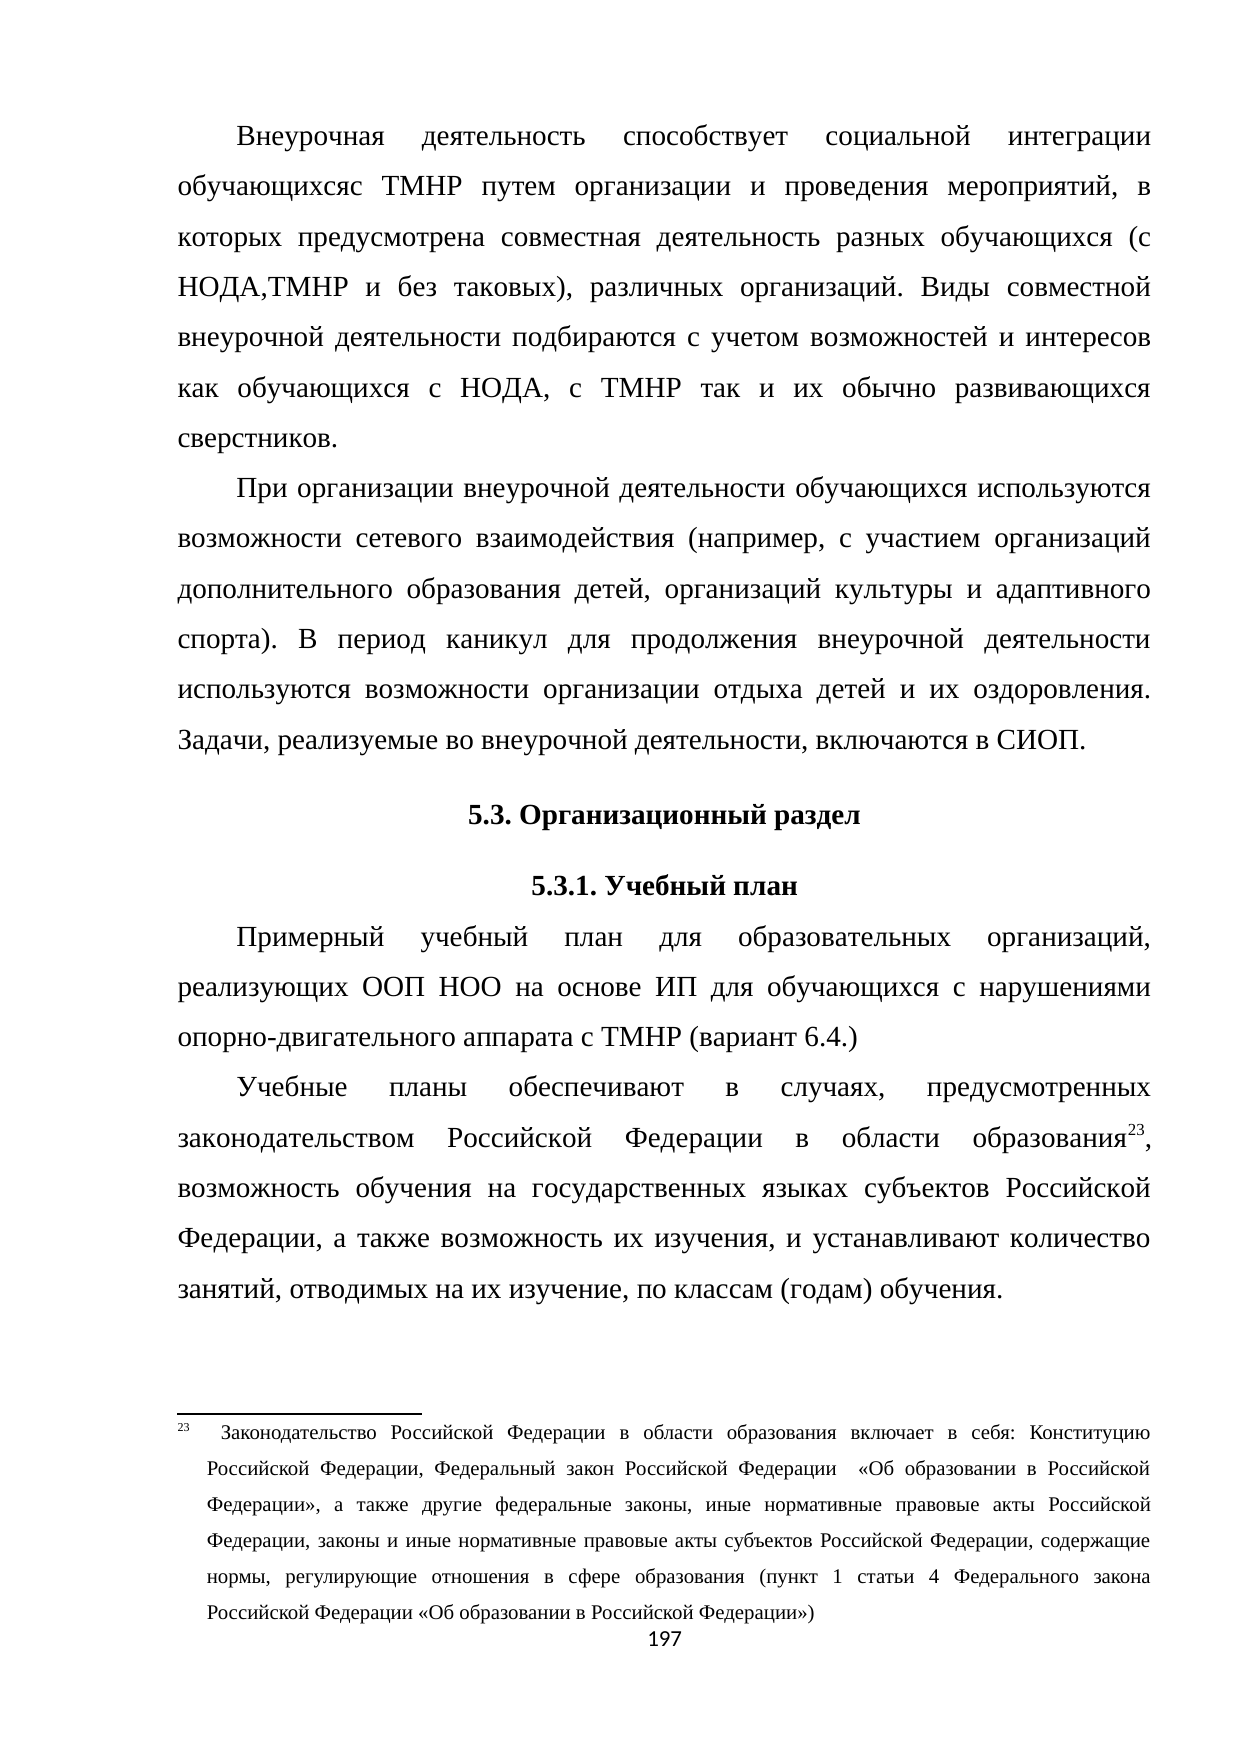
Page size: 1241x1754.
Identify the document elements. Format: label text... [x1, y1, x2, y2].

text Учебные планы обеспечивают в случаях, предусмотренных законодательством Российской Федерации в области образования, возможность обучения на государственных языках субъектов Российской Федерации, а также возможность их изучения, и устанавливают количество занятий, отводимых на их изучение, по классам (годам) обучения. [177, 1069, 1152, 1304]
text Примерный учебный план для образовательных организаций, реализующих ООП НОО на основе ИП для обучающихся с нарушениями опорно-двигательного аппарата с ТМНР (вариант 6.4.) [177, 919, 1152, 1053]
subtitle 5.3.1. Учебный план [177, 868, 1152, 902]
text Внеурочная деятельность способствует социальной интеграции обучающихсяс ТМНР путем организации и проведения мероприятий, в которых предусмотрена совместная деятельность разных обучающихся (с НОДА,ТМНР и без таковых), различных организаций. Виды совместной внеурочной деятельности подбираются с учетом возможностей и интересов как обучающихся с НОДА, с ТМНР так и их обычно развивающихся сверстников. [177, 118, 1152, 453]
text При организации внеурочной деятельности обучающихся используются возможности сетевого взаимодействия (например, с участием организаций дополнительного образования детей, организаций культуры и адаптивного спорта). В период каникул для продолжения внеурочной деятельности используются возможности организации отдыха детей и их оздоровления. Задачи, реализуемые во внеурочной деятельности, включаются в СИОП. [177, 470, 1152, 755]
subtitle 5.3. Организационный раздел [177, 797, 1152, 831]
